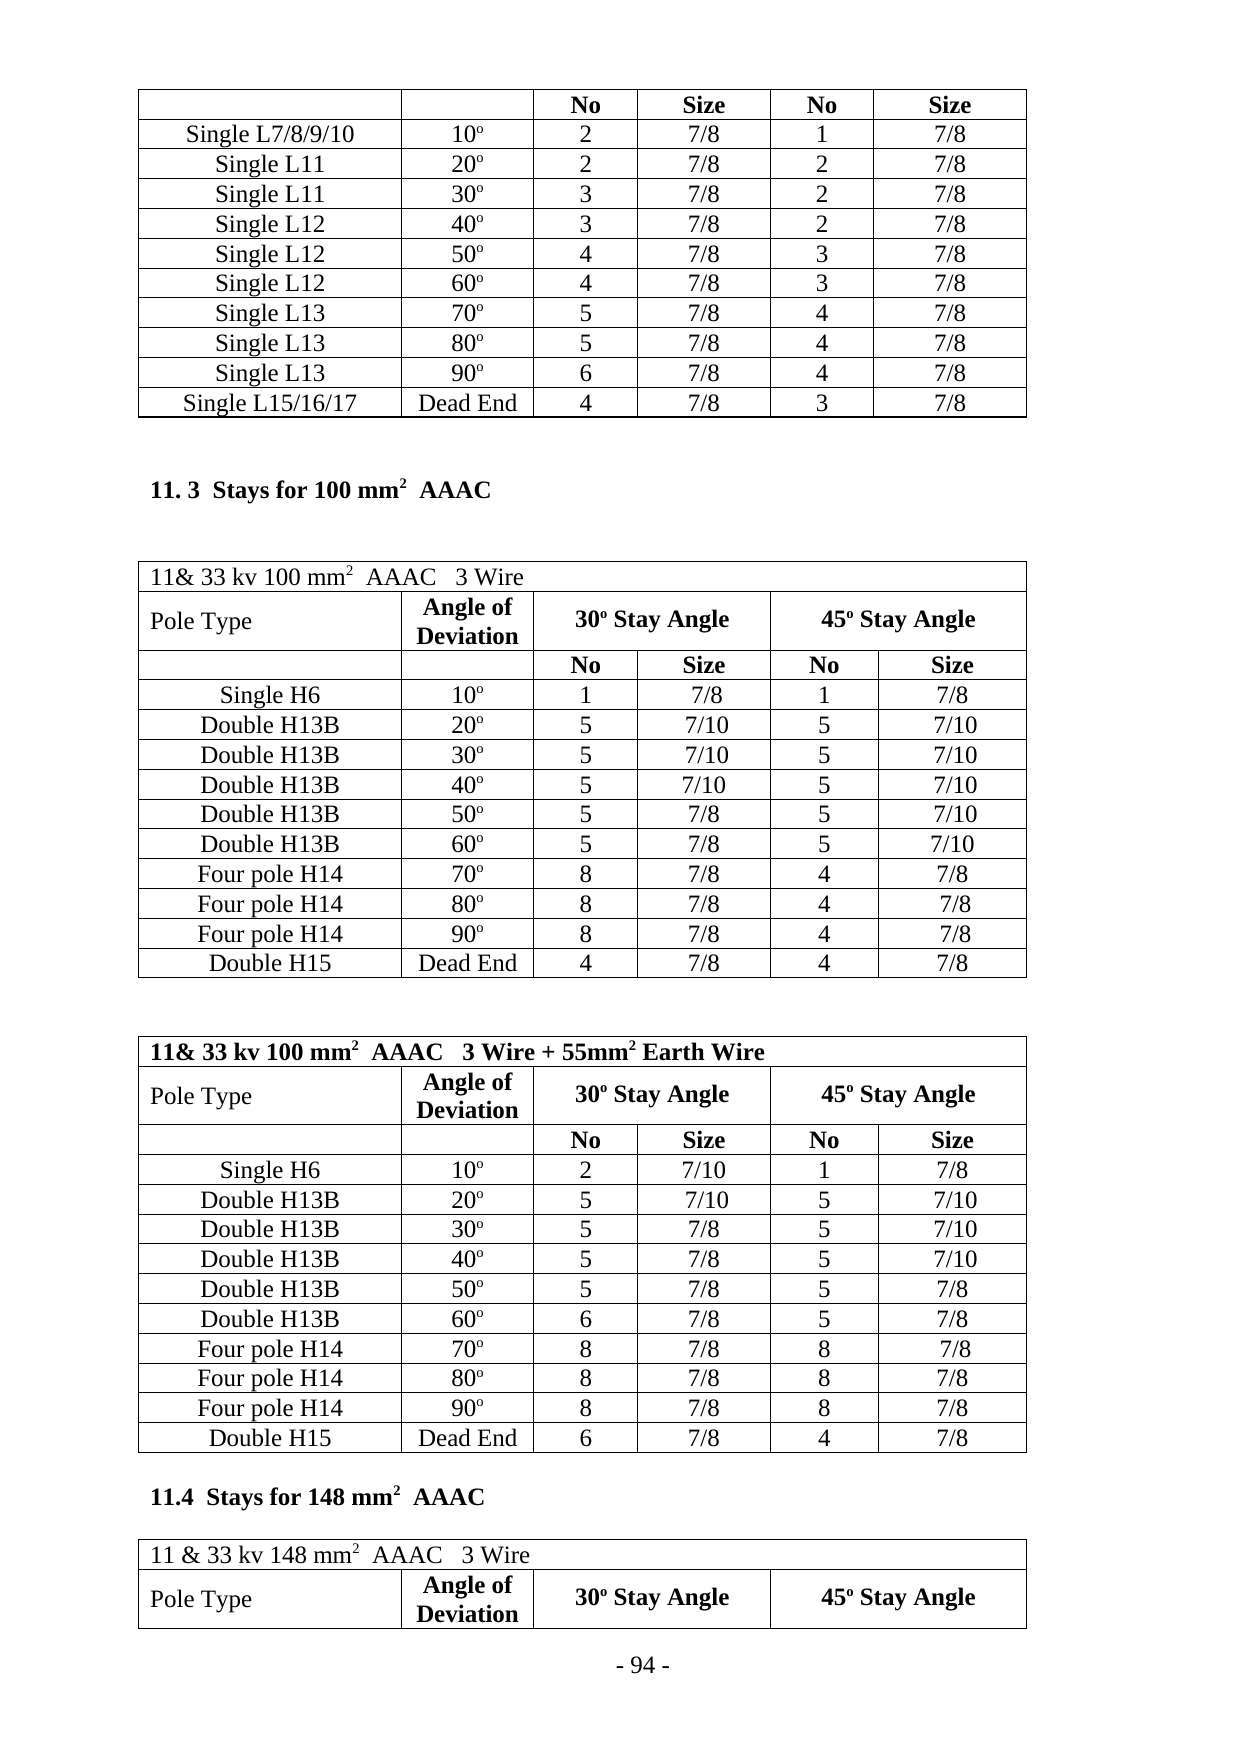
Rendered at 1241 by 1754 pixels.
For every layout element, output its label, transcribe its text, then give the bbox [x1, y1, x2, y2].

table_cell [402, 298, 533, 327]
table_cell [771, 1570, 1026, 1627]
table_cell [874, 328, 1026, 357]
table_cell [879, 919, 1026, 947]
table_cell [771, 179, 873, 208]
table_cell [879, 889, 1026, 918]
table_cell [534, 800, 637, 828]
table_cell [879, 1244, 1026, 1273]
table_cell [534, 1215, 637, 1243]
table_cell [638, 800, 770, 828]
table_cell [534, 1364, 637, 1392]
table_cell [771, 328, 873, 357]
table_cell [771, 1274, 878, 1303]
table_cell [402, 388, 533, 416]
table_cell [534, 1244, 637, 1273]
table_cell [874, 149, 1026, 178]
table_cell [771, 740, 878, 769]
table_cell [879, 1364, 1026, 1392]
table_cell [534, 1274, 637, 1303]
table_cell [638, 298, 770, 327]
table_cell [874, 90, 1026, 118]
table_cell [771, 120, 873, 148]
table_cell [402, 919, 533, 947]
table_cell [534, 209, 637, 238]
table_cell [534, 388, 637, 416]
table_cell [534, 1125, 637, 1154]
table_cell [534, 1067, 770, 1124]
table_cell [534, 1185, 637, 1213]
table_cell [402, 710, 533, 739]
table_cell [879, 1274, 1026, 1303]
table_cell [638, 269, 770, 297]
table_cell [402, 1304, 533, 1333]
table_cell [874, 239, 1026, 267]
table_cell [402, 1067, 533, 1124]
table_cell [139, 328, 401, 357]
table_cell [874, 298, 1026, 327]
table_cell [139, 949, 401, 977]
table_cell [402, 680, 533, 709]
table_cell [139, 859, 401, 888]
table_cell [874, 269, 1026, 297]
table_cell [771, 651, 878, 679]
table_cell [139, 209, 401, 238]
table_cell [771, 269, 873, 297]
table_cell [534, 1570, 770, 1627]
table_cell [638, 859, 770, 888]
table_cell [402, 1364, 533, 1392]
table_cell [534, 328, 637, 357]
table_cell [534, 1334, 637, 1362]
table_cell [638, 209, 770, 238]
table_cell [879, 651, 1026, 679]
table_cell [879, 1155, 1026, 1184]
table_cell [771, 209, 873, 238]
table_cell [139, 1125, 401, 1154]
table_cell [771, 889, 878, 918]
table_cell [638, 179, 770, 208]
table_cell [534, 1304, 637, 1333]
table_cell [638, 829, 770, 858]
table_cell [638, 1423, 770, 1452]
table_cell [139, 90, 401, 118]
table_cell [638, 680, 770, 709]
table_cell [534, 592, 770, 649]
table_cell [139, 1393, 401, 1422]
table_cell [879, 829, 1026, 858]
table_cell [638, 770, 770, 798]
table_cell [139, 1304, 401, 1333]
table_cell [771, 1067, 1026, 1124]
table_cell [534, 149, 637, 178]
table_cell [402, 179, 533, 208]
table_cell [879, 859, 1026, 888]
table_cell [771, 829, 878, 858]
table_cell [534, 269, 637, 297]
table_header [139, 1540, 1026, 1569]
text 11.4 Stays for 148 mm2 AAAC [150, 1482, 1135, 1510]
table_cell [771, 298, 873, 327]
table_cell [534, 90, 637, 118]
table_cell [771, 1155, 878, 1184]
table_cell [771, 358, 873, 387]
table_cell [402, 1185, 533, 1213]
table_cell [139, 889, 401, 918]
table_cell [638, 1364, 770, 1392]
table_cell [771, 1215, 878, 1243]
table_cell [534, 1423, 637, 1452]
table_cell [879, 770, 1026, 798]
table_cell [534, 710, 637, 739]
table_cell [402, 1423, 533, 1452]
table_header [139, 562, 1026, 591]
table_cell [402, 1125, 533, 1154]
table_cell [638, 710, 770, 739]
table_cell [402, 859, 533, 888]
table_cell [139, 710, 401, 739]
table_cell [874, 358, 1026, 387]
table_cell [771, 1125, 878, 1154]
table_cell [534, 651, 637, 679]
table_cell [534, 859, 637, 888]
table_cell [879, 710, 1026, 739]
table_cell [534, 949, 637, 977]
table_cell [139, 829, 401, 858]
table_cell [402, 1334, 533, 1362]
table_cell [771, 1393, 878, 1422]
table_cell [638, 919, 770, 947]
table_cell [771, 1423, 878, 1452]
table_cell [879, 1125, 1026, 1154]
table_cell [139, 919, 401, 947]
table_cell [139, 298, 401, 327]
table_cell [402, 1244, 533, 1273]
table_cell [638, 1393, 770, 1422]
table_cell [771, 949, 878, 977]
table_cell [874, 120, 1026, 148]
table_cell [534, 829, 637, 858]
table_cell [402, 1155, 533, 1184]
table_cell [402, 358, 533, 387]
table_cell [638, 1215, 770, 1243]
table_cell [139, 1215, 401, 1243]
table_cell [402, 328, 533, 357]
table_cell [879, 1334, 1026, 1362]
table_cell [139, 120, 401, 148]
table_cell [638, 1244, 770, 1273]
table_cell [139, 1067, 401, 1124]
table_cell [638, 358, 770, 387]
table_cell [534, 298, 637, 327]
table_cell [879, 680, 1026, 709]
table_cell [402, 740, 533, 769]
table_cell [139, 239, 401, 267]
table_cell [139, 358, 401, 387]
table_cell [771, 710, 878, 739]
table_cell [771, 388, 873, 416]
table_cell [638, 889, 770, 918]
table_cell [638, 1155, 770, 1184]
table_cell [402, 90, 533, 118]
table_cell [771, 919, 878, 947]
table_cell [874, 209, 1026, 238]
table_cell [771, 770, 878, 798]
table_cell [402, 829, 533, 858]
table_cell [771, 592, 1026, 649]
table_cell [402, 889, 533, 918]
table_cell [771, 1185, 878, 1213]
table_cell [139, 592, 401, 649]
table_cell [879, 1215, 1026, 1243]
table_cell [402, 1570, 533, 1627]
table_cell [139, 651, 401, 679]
text 11. 3 Stays for 100 mm2 AAAC [150, 475, 1135, 504]
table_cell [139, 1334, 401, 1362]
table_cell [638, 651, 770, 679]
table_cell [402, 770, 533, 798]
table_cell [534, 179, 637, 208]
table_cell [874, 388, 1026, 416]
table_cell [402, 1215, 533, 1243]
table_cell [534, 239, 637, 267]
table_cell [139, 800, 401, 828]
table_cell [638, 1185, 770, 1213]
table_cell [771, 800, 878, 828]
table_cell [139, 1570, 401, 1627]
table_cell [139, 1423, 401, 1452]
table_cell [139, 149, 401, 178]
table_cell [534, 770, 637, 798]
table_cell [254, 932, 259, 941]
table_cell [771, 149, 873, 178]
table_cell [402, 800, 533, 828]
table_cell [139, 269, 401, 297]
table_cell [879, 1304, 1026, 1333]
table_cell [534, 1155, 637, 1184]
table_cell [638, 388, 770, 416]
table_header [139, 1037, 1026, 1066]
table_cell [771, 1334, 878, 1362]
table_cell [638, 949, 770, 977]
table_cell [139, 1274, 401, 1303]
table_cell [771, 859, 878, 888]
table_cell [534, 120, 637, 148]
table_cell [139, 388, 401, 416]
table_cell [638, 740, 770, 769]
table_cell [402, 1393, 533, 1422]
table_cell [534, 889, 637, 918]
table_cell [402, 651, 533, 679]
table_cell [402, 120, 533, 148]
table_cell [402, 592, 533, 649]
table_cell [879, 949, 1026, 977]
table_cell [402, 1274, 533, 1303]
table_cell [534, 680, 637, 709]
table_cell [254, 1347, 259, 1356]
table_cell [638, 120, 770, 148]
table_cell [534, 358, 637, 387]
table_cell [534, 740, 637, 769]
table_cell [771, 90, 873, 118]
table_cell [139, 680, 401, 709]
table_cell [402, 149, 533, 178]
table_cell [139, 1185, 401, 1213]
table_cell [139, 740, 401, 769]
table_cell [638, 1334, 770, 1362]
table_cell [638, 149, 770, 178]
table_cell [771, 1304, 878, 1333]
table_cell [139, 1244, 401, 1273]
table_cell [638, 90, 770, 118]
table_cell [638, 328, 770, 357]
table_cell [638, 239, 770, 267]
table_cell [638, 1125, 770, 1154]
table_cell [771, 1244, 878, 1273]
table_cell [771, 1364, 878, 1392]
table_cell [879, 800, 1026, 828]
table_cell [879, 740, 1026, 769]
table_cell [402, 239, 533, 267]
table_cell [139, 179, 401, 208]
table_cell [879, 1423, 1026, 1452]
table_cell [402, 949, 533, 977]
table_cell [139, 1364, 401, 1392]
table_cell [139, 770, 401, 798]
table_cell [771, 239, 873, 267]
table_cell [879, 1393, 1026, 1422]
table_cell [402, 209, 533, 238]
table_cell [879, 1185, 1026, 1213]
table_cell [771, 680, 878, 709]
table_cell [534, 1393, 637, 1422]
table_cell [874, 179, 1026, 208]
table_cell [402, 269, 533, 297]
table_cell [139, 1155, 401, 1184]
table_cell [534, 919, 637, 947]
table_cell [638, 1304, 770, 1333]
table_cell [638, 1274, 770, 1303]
